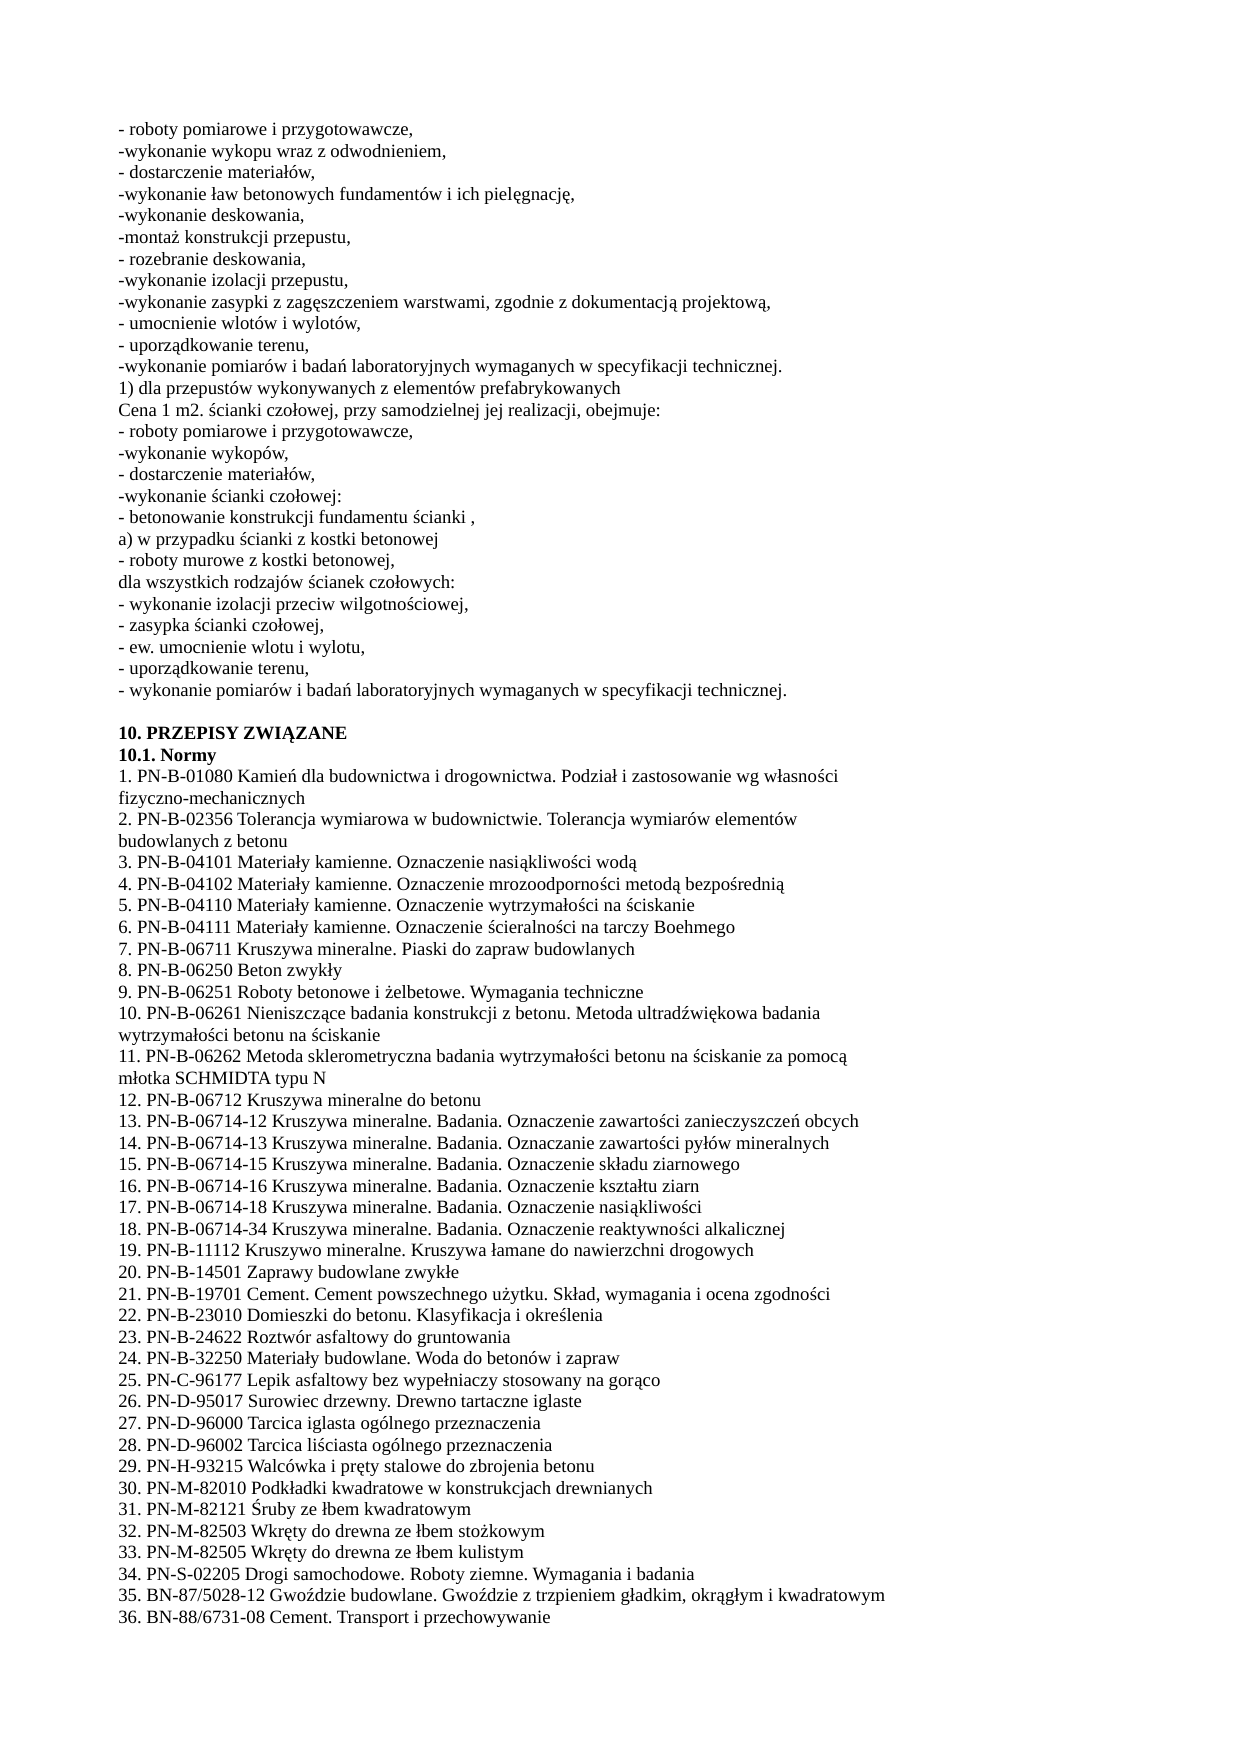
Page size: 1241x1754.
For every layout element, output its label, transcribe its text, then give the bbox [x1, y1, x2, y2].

text - dostarczenie materiałów, [118, 161, 1122, 183]
text 18. PN-B-06714-34 Kruszywa mineralne. Badania. Oznaczenie reaktywności alkalicznej [118, 1218, 1122, 1239]
text - ew. umocnienie wlotu i wylotu, [118, 636, 1122, 657]
text - rozebranie deskowania, [118, 247, 1122, 269]
text 7. PN-B-06711 Kruszywa mineralne. Piaski do zapraw budowlanych [118, 937, 1122, 959]
text młotka SCHMIDTA typu N [118, 1067, 1122, 1088]
text - wykonanie pomiarów i badań laboratoryjnych wymaganych w specyfikacji technicznej. [118, 679, 1122, 700]
text - umocnienie wlotów i wylotów, [118, 312, 1122, 334]
text 13. PN-B-06714-12 Kruszywa mineralne. Badania. Oznaczenie zawartości zanieczyszczeń obcych [118, 1110, 1122, 1132]
text -montaż konstrukcji przepustu, [118, 226, 1122, 247]
text 27. PN-D-96000 Tarcica iglasta ogólnego przeznaczenia [118, 1412, 1122, 1433]
text 21. PN-B-19701 Cement. Cement powszechnego użytku. Skład, wymagania i ocena zgodności [118, 1282, 1122, 1304]
text 10. PN-B-06261 Nieniszczące badania konstrukcji z betonu. Metoda ultradźwiękowa badania [118, 1002, 1122, 1024]
text 15. PN-B-06714-15 Kruszywa mineralne. Badania. Oznaczenie składu ziarnowego [118, 1153, 1122, 1175]
text 26. PN-D-95017 Surowiec drzewny. Drewno tartaczne iglaste [118, 1390, 1122, 1412]
text -wykonanie ław betonowych fundamentów i ich pielęgnację, [118, 183, 1122, 204]
text 8. PN-B-06250 Beton zwykły [118, 959, 1122, 981]
text 20. PN-B-14501 Zaprawy budowlane zwykłe [118, 1261, 1122, 1282]
text - zasypka ścianki czołowej, [118, 614, 1122, 636]
text -wykonanie ścianki czołowej: [118, 485, 1122, 506]
text 1) dla przepustów wykonywanych z elementów prefabrykowanych [118, 377, 1122, 398]
text 25. PN-C-96177 Lepik asfaltowy bez wypełniaczy stosowany na gorąco [118, 1369, 1122, 1390]
text 24. PN-B-32250 Materiały budowlane. Woda do betonów i zapraw [118, 1347, 1122, 1369]
text 17. PN-B-06714-18 Kruszywa mineralne. Badania. Oznaczenie nasiąkliwości [118, 1196, 1122, 1218]
text - uporządkowanie terenu, [118, 657, 1122, 679]
text 33. PN-M-82505 Wkręty do drewna ze łbem kulistym [118, 1541, 1122, 1563]
text 11. PN-B-06262 Metoda sklerometryczna badania wytrzymałości betonu na ściskanie za pomocą [118, 1045, 1122, 1067]
text - wykonanie izolacji przeciw wilgotnościowej, [118, 592, 1122, 614]
text - betonowanie konstrukcji fundamentu ścianki , [118, 506, 1122, 528]
text -wykonanie izolacji przepustu, [118, 269, 1122, 291]
text 30. PN-M-82010 Podkładki kwadratowe w konstrukcjach drewnianych [118, 1477, 1122, 1498]
text 10. PRZEPISY ZWIĄZANE [118, 722, 1122, 743]
text dla wszystkich rodzajów ścianek czołowych: [118, 571, 1122, 592]
text 35. BN-87/5028-12 Gwoździe budowlane. Gwoździe z trzpieniem gładkim, okrągłym i kwadratowym [118, 1584, 1122, 1606]
text 14. PN-B-06714-13 Kruszywa mineralne. Badania. Oznaczanie zawartości pyłów mineralnych [118, 1132, 1122, 1153]
text -wykonanie wykopów, [118, 442, 1122, 463]
text - roboty pomiarowe i przygotowawcze, [118, 118, 1122, 140]
text 3. PN-B-04101 Materiały kamienne. Oznaczenie nasiąkliwości wodą [118, 851, 1122, 873]
text 19. PN-B-11112 Kruszywo mineralne. Kruszywa łamane do nawierzchni drogowych [118, 1239, 1122, 1261]
text budowlanych z betonu [118, 830, 1122, 851]
text -wykonanie deskowania, [118, 204, 1122, 226]
text - dostarczenie materiałów, [118, 463, 1122, 485]
text 4. PN-B-04102 Materiały kamienne. Oznaczenie mrozoodporności metodą bezpośrednią [118, 873, 1122, 894]
text -wykonanie zasypki z zagęszczeniem warstwami, zgodnie z dokumentacją projektową, [118, 291, 1122, 312]
text 23. PN-B-24622 Roztwór asfaltowy do gruntowania [118, 1326, 1122, 1347]
text 5. PN-B-04110 Materiały kamienne. Oznaczenie wytrzymałości na ściskanie [118, 894, 1122, 916]
text 6. PN-B-04111 Materiały kamienne. Oznaczenie ścieralności na tarczy Boehmego [118, 916, 1122, 937]
text a) w przypadku ścianki z kostki betonowej [118, 528, 1122, 549]
text 34. PN-S-02205 Drogi samochodowe. Roboty ziemne. Wymagania i badania [118, 1563, 1122, 1584]
text 22. PN-B-23010 Domieszki do betonu. Klasyfikacja i określenia [118, 1304, 1122, 1326]
text 29. PN-H-93215 Walcówka i pręty stalowe do zbrojenia betonu [118, 1455, 1122, 1477]
text 2. PN-B-02356 Tolerancja wymiarowa w budownictwie. Tolerancja wymiarów elementów [118, 808, 1122, 830]
text 28. PN-D-96002 Tarcica liściasta ogólnego przeznaczenia [118, 1433, 1122, 1455]
text -wykonanie pomiarów i badań laboratoryjnych wymaganych w specyfikacji technicznej. [118, 355, 1122, 377]
text - roboty pomiarowe i przygotowawcze, [118, 420, 1122, 442]
text 1. PN-B-01080 Kamień dla budownictwa i drogownictwa. Podział i zastosowanie wg własności [118, 765, 1122, 787]
text - roboty murowe z kostki betonowej, [118, 549, 1122, 571]
text 36. BN-88/6731-08 Cement. Transport i przechowywanie [118, 1606, 1122, 1627]
text 9. PN-B-06251 Roboty betonowe i żelbetowe. Wymagania techniczne [118, 981, 1122, 1002]
text 32. PN-M-82503 Wkręty do drewna ze łbem stożkowym [118, 1520, 1122, 1541]
text -wykonanie wykopu wraz z odwodnieniem, [118, 140, 1122, 161]
text 10.1. Normy [118, 743, 1122, 765]
text Cena 1 m2. ścianki czołowej, przy samodzielnej jej realizacji, obejmuje: [118, 398, 1122, 420]
text fizyczno-mechanicznych [118, 787, 1122, 808]
text 16. PN-B-06714-16 Kruszywa mineralne. Badania. Oznaczenie kształtu ziarn [118, 1175, 1122, 1196]
text 12. PN-B-06712 Kruszywa mineralne do betonu [118, 1088, 1122, 1110]
text wytrzymałości betonu na ściskanie [118, 1024, 1122, 1045]
text - uporządkowanie terenu, [118, 334, 1122, 355]
text 31. PN-M-82121 Śruby ze łbem kwadratowym [118, 1498, 1122, 1520]
